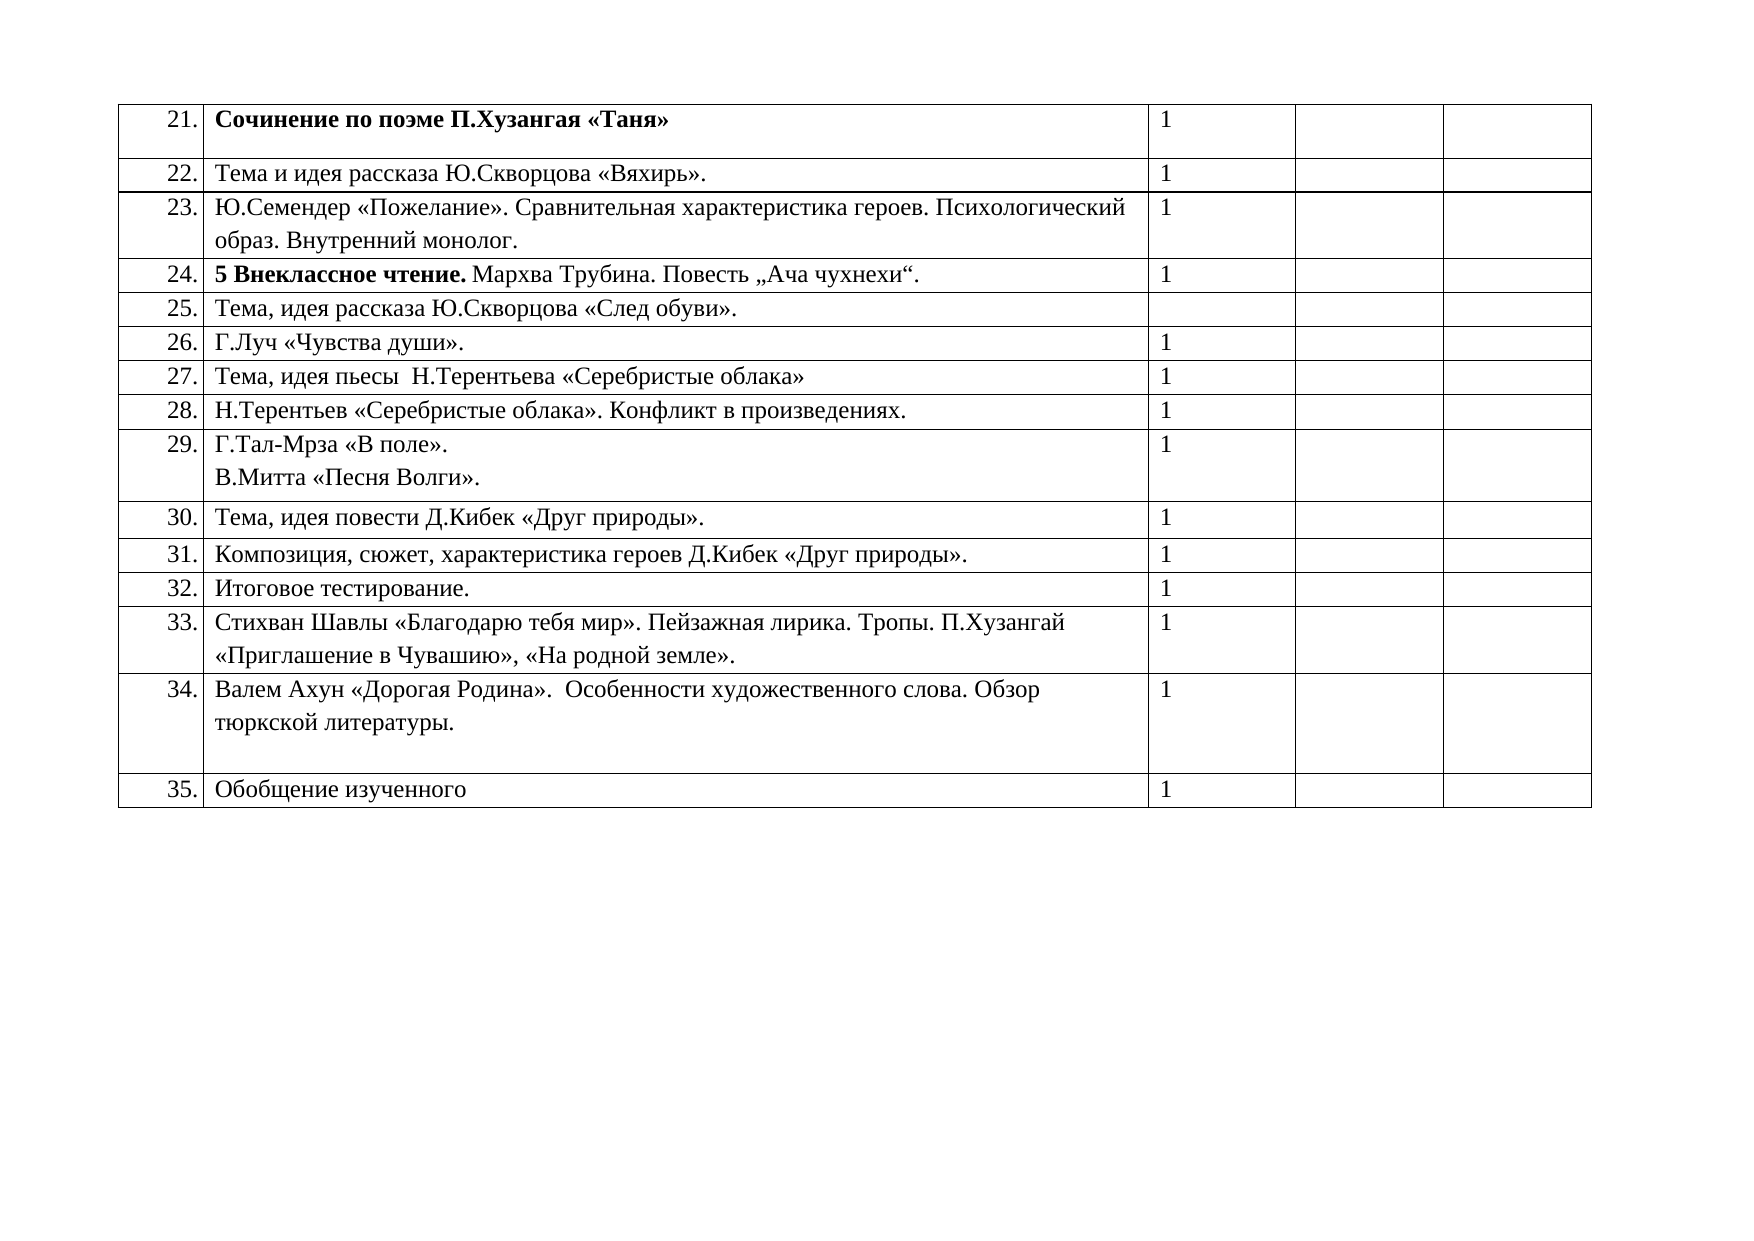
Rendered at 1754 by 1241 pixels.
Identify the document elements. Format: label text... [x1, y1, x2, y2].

table_cell [119, 159, 203, 191]
table_cell [119, 539, 203, 572]
table_cell [1296, 259, 1443, 292]
table_cell [119, 430, 203, 501]
table_cell Обобщение изученного [204, 774, 1148, 807]
table_cell Г.Тал-Мрза «В поле». В.Митта «Песня Волги». [204, 430, 1148, 501]
table_cell [1444, 193, 1591, 258]
table_cell [1444, 395, 1591, 428]
table_cell [1444, 607, 1591, 673]
table_cell Г.Луч «Чувства души». [204, 327, 1148, 360]
table_cell 1 [1149, 259, 1295, 292]
table_cell [1444, 674, 1591, 773]
table_cell [1296, 105, 1443, 157]
table_cell [1149, 293, 1295, 326]
table_cell 1 [1149, 105, 1295, 157]
table_cell [1296, 395, 1443, 428]
table_cell [1296, 293, 1443, 326]
table_cell [1444, 430, 1591, 501]
table_cell [119, 361, 203, 394]
table_cell [119, 774, 203, 807]
table_cell [1296, 573, 1443, 606]
table_cell 5 Внеклассное чтение. Мархва Трубина. Повесть „Ача чухнехи“. [204, 259, 1148, 292]
table_cell [1296, 430, 1443, 501]
table_cell 1 [1149, 361, 1295, 394]
table_cell 1 [1149, 395, 1295, 428]
table_cell [119, 293, 203, 326]
table_cell Н.Терентьев «Серебристые облака». Конфликт в произведениях. [204, 395, 1148, 428]
table_cell [119, 395, 203, 428]
table_cell 1 [1149, 539, 1295, 572]
table_cell 1 [1149, 573, 1295, 606]
table_cell [1296, 361, 1443, 394]
table_cell 1 [1149, 502, 1295, 538]
table_cell [1296, 539, 1443, 572]
table_cell [1444, 259, 1591, 292]
table_cell [119, 674, 203, 773]
table_cell [1296, 193, 1443, 258]
table_cell Итоговое тестирование. [204, 573, 1148, 606]
table_cell [1296, 502, 1443, 538]
table_cell Ю.Семендер «Пожелание». Сравнительная характеристика героев. Психологический образ. Внутренний монолог. [204, 193, 1148, 258]
table_cell Композиция, сюжет, характеристика героев Д.Кибек «Друг природы». [204, 539, 1148, 572]
table_cell [119, 502, 203, 538]
table_cell [1444, 774, 1591, 807]
table_cell 1 [1149, 159, 1295, 191]
table_cell [1444, 105, 1591, 157]
table_cell [1296, 674, 1443, 773]
table_cell Сочинение по поэме П.Хузангая «Таня» [204, 105, 1148, 157]
table_cell [1444, 327, 1591, 360]
table_cell Стихван Шавлы «Благодарю тебя мир». Пейзажная лирика. Тропы. П.Хузангай «Приглашение в Чувашию», «На родной земле». [204, 607, 1148, 673]
table_cell [1444, 502, 1591, 538]
table_cell Валем Ахун «Дорогая Родина». Особенности художественного слова. Обзор тюркской литературы. [204, 674, 1148, 773]
table_cell Тема, идея повести Д.Кибек «Друг природы». [204, 502, 1148, 538]
table_cell 1 [1149, 774, 1295, 807]
table_cell Тема и идея рассказа Ю.Скворцова «Вяхирь». [204, 159, 1148, 191]
table_cell [1296, 159, 1443, 191]
table_cell 1 [1149, 607, 1295, 673]
table_cell [1296, 607, 1443, 673]
table_cell [119, 193, 203, 258]
table_cell [1296, 774, 1443, 807]
table_cell [119, 105, 203, 157]
table_cell 1 [1149, 674, 1295, 773]
table_cell [1444, 293, 1591, 326]
table_cell [1444, 159, 1591, 191]
table_cell Тема, идея рассказа Ю.Скворцова «След обуви». [204, 293, 1148, 326]
table_cell [1444, 361, 1591, 394]
table_cell 1 [1149, 193, 1295, 258]
table_cell 1 [1149, 327, 1295, 360]
table_cell [119, 607, 203, 673]
table_cell [1444, 539, 1591, 572]
table_cell Тема, идея пьесы Н.Терентьева «Серебристые облака» [204, 361, 1148, 394]
table_cell [1296, 327, 1443, 360]
table_cell [119, 327, 203, 360]
table_cell 1 [1149, 430, 1295, 501]
table_cell [119, 573, 203, 606]
table_cell [1444, 573, 1591, 606]
table_cell [119, 259, 203, 292]
